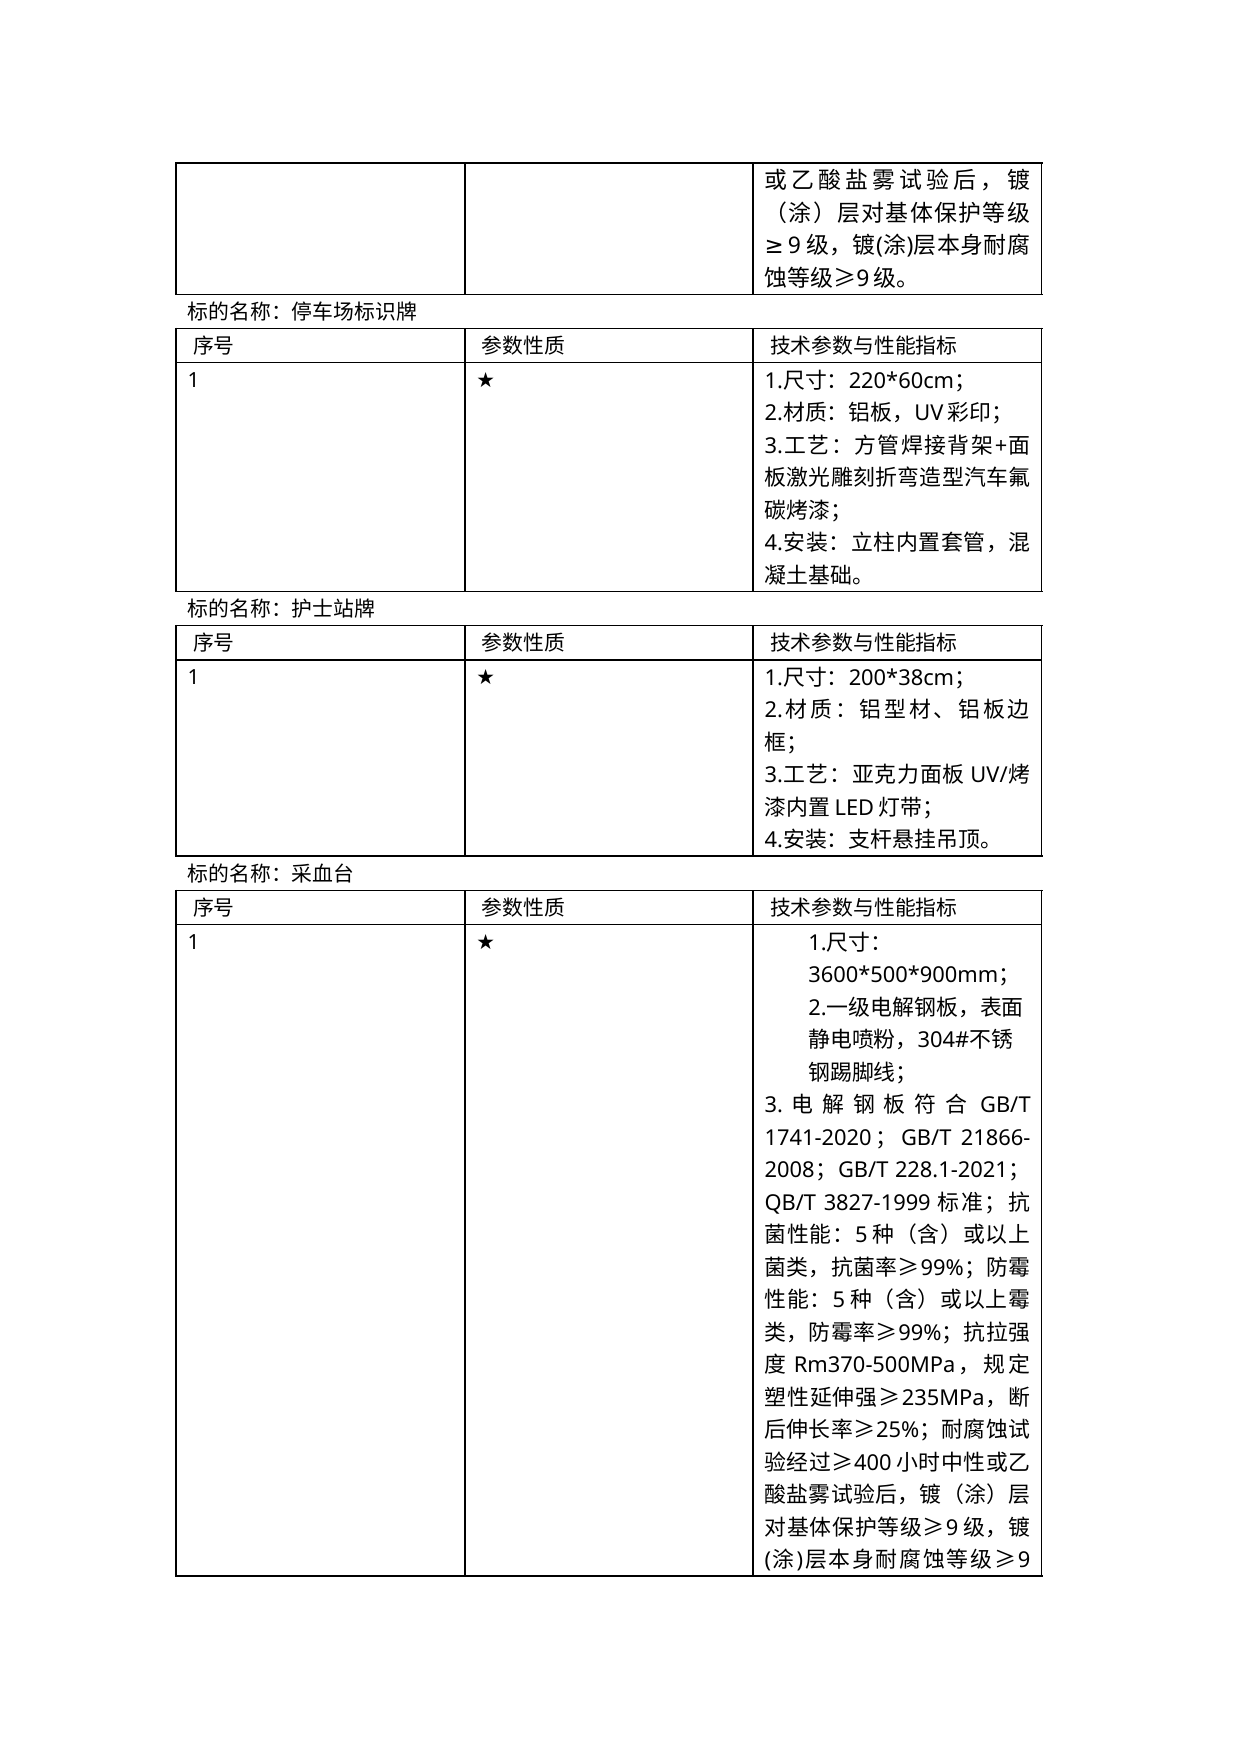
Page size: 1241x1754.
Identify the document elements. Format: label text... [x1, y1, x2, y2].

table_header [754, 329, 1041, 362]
text 标的名称：采血台 [187, 857, 1053, 889]
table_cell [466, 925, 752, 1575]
text 标的名称：护士站牌 [187, 592, 1053, 625]
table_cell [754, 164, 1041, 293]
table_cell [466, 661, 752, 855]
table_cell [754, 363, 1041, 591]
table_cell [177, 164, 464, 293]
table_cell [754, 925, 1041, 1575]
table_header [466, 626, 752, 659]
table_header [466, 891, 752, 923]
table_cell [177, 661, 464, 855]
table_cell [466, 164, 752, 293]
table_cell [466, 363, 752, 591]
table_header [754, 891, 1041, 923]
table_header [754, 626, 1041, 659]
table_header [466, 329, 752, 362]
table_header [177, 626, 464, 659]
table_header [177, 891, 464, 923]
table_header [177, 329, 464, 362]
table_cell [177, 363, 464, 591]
text 标的名称：停车场标识牌 [187, 295, 1053, 328]
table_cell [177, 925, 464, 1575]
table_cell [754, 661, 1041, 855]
